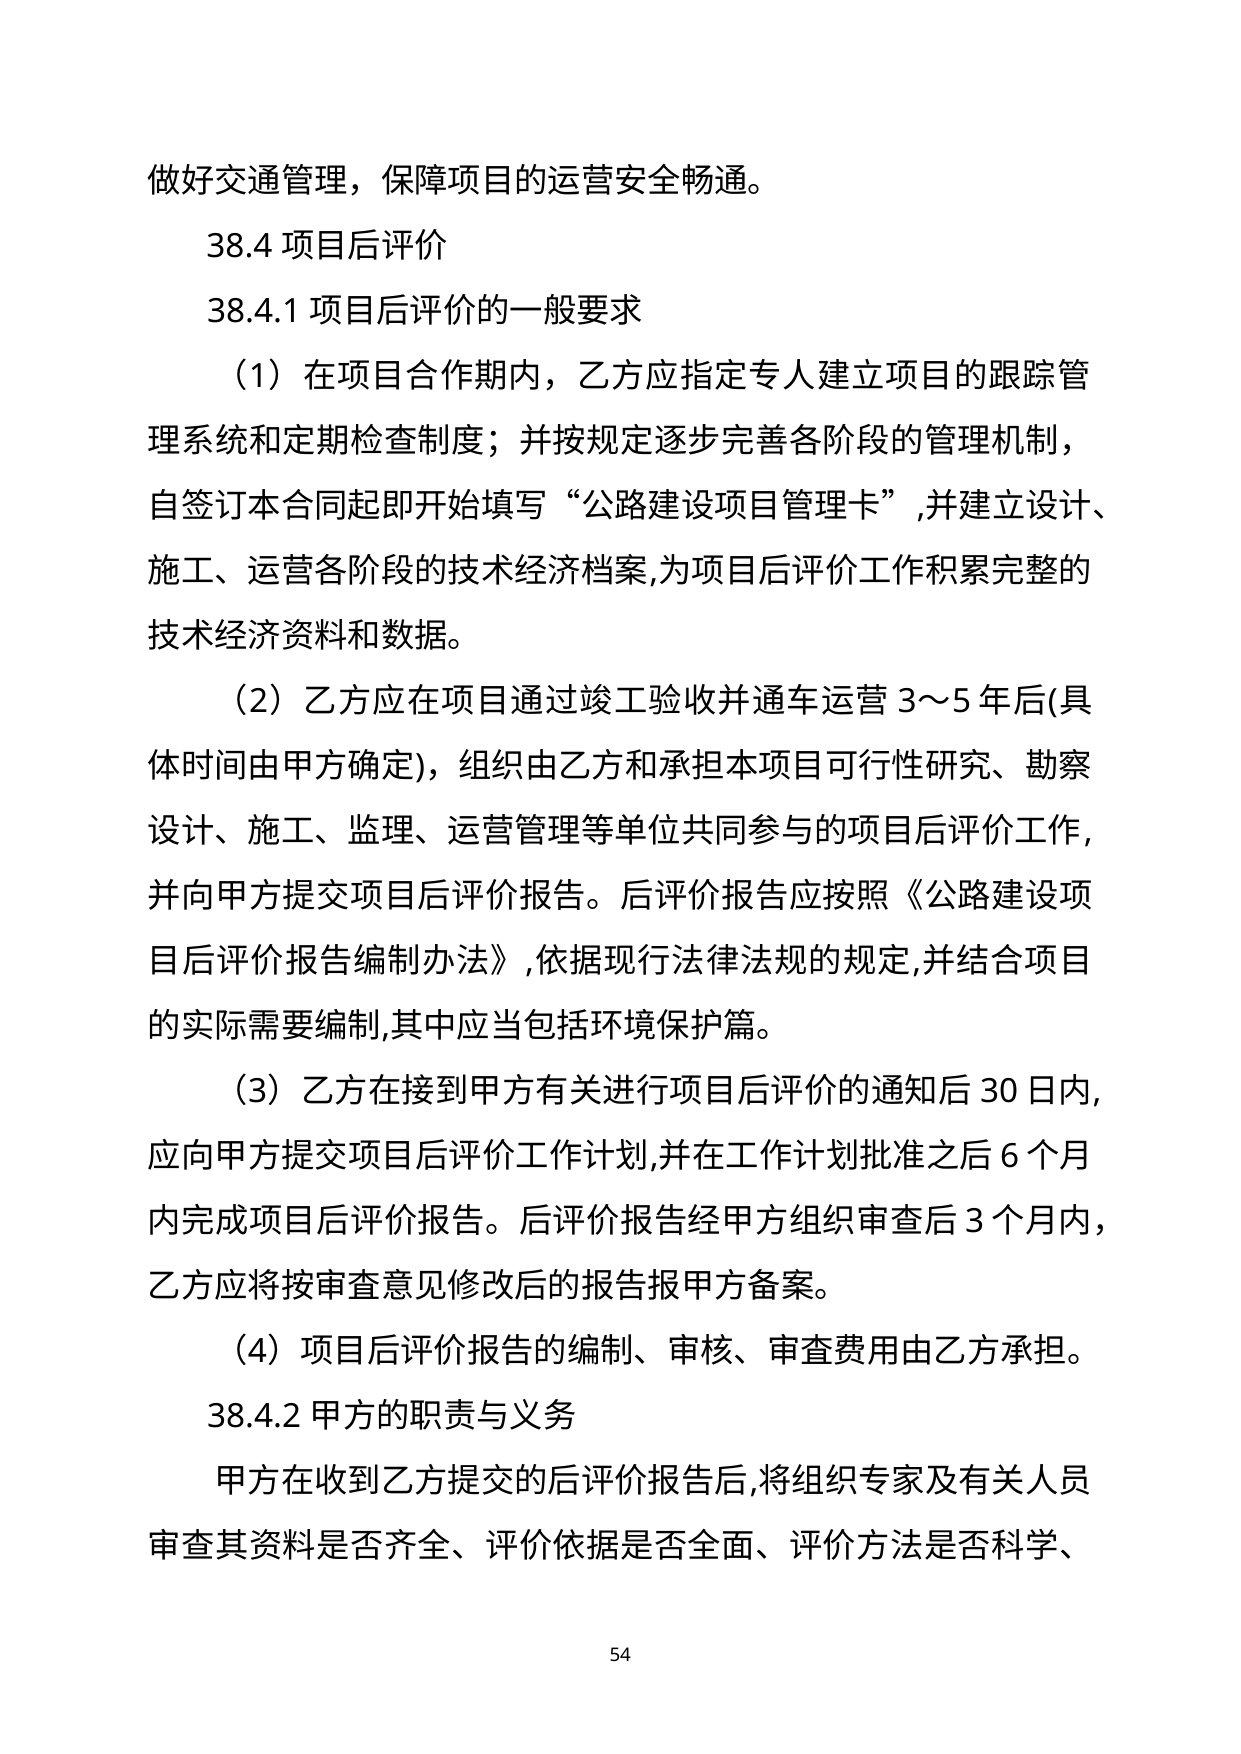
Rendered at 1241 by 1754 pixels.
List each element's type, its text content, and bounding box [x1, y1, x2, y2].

text （4）项目后评价报告的编制、审核、审査费用由乙方承担。 [148, 1316, 1092, 1381]
text （1）在项目合作期内，乙方应指定专人建立项目的跟踪管理系统和定期检查制度；并按规定逐步完善各阶段的管理机制，自签订本合同起即开始填写“公路建设项目管理卡”,并建立设计、施工、运营各阶段的技术经济档案,为项目后评价工作积累完整的技术经济资料和数据。 [148, 341, 1092, 666]
text 甲方的职责与义务 [148, 1381, 1092, 1446]
text 项目后评价的一般要求 [148, 276, 1092, 341]
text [148, 1446, 1092, 1576]
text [148, 146, 1092, 211]
text 项目后评价 [148, 211, 1092, 276]
text （3）乙方在接到甲方有关进行项目后评价的通知后30日内,应向甲方提交项目后评价工作计划,并在工作计划批准之后6个月内完成项目后评价报告。后评价报告经甲方组织审查后3个月内，乙方应将按审査意见修改后的报告报甲方备案。 [148, 1056, 1092, 1316]
text （2）乙方应在项目通过竣工验收并通车运营3～5年后(具体时间由甲方确定)，组织由乙方和承担本项目可行性研究、勘察设计、施工、监理、运营管理等单位共同参与的项目后评价工作,并向甲方提交项目后评价报告。后评价报告应按照《公路建设项目后评价报告编制办法》,依据现行法律法规的规定,并结合项目的实际需要编制,其中应当包括环境保护篇。 [148, 666, 1092, 1056]
